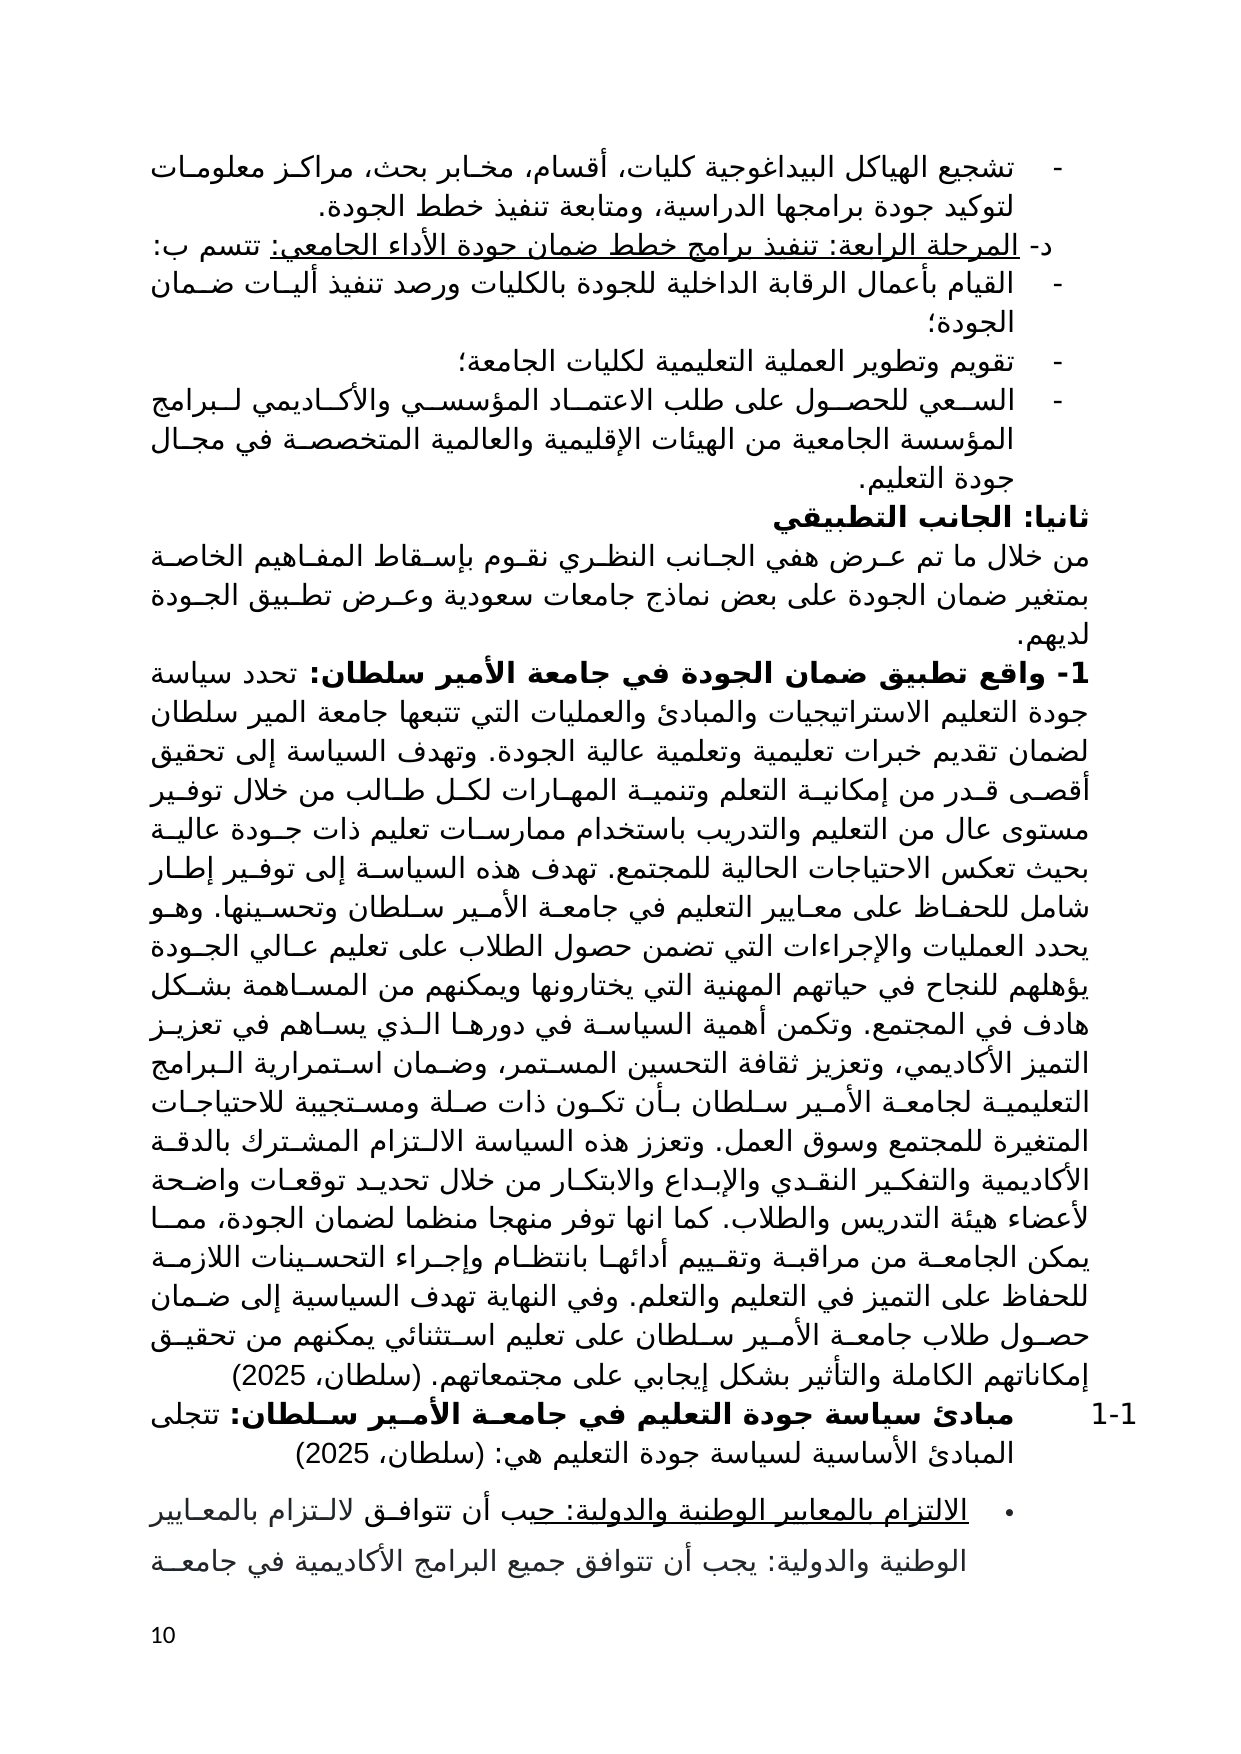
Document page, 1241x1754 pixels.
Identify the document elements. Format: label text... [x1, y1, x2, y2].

list القيام بأعمال الرقابة الداخلية للجودة بالكليات ورصد تنفيذ أليات ضمان الجودة؛ [150, 267, 1053, 340]
list تقويم وتطوير العملية التعليمية لكليات الجامعة؛ [150, 345, 1053, 379]
text 1- واقع تطبيق ضمان الجودة في جامعة الأمير سلطان: تحدد سياسة جودة التعليم الاستراتيجيات والمبادئ والعمليات التي تتبعها جامعة المير سلطان لضمان تقديم خبرات تعليمية وتعلمية عالية الجودة. وتهدف السياسة إلى تحقيق أقصى قدر من إمكانية التعلم وتنمية المهارات لكل طالب من خلال توفير مستوى عال من التعليم والتدريب باستخدام ممارسات تعليم ذات جودة عالية بحيث تعكس الاحتياجات الحالية للمجتمع. تهدف هذه السياسة إلى توفير إطار شامل للحفاظ على معايير التعليم في جامعة الأمير سلطان وتحسينها. وهو يحدد العمليات والإجراءات التي تضمن حصول الطلاب على تعليم عالي الجودة يؤهلهم للنجاح في حياتهم المهنية التي يختارونها ويمكنهم من المساهمة بشكل هادف في المجتمع. وتكمن أهمية السياسة في دورها الذي يساهم في تعزيز التميز الأكاديمي، وتعزيز ثقافة التحسين المستمر، وضمان استمرارية البرامج التعليمية لجامعة الأمير سلطان بأن تكون ذات صلة ومستجيبة للاحتياجات المتغيرة للمجتمع وسوق العمل. وتعزز هذه السياسة الالتزام المشترك بالدقة الأكاديمية والتفكير النقدي والإبداع والابتكار من خلال تحديد توقعات واضحة لأعضاء هيئة التدريس والطلاب. كما انها توفر منهجا منظما لضمان الجودة، مما يمكن الجامعة من مراقبة وتقييم أدائها بانتظام وإجراء التحسينات اللازمة للحفاظ على التميز في التعليم والتعلم. وفي النهاية تهدف السياسية إلى ضمان حصول طلاب جامعة الأمير سلطان على تعليم استثنائي يمكنهم من تحقيق إمكاناتهم الكاملة والتأثير بشكل إيجابي على مجتمعاتهم. [150, 656, 1090, 1392]
text ثانيا: الجانب التطبيقي [150, 501, 1090, 534]
list السعي للحصول على طلب الاعتماد المؤسسي والأكاديمي لبرامج المؤسسة الجامعية من الهيئات الإقليمية والعالمية المتخصصة في مجال جودة التعليم. [150, 384, 1053, 496]
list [150, 1475, 1006, 1578]
list تشجيع الهياكل البيداغوجية كليات، أقسام، مخابر بحث، مراكز معلومات لتوكيد جودة برامجها الدراسية، ومتابعة تنفيذ خطط الجودة. [150, 150, 1053, 223]
list مبادئ سياسة جودة التعليم في جامعة الأمير سلطان: تتجلى المبادئ الأساسية لسياسة جودة التعليم هي: [150, 1397, 1090, 1470]
text من خلال ما تم عرض هفي الجانب النظري نقوم بإسقاط المفاهيم الخاصة بمتغير ضمان الجودة على بعض نماذج جامعات سعودية وعرض تطبيق الجودة لديهم. [150, 539, 1090, 651]
text د- المرحلة الرابعة: تنفيذ برامج خطط ضمان جودة الأداء الجامعي: تتسم ب: [150, 228, 1053, 262]
